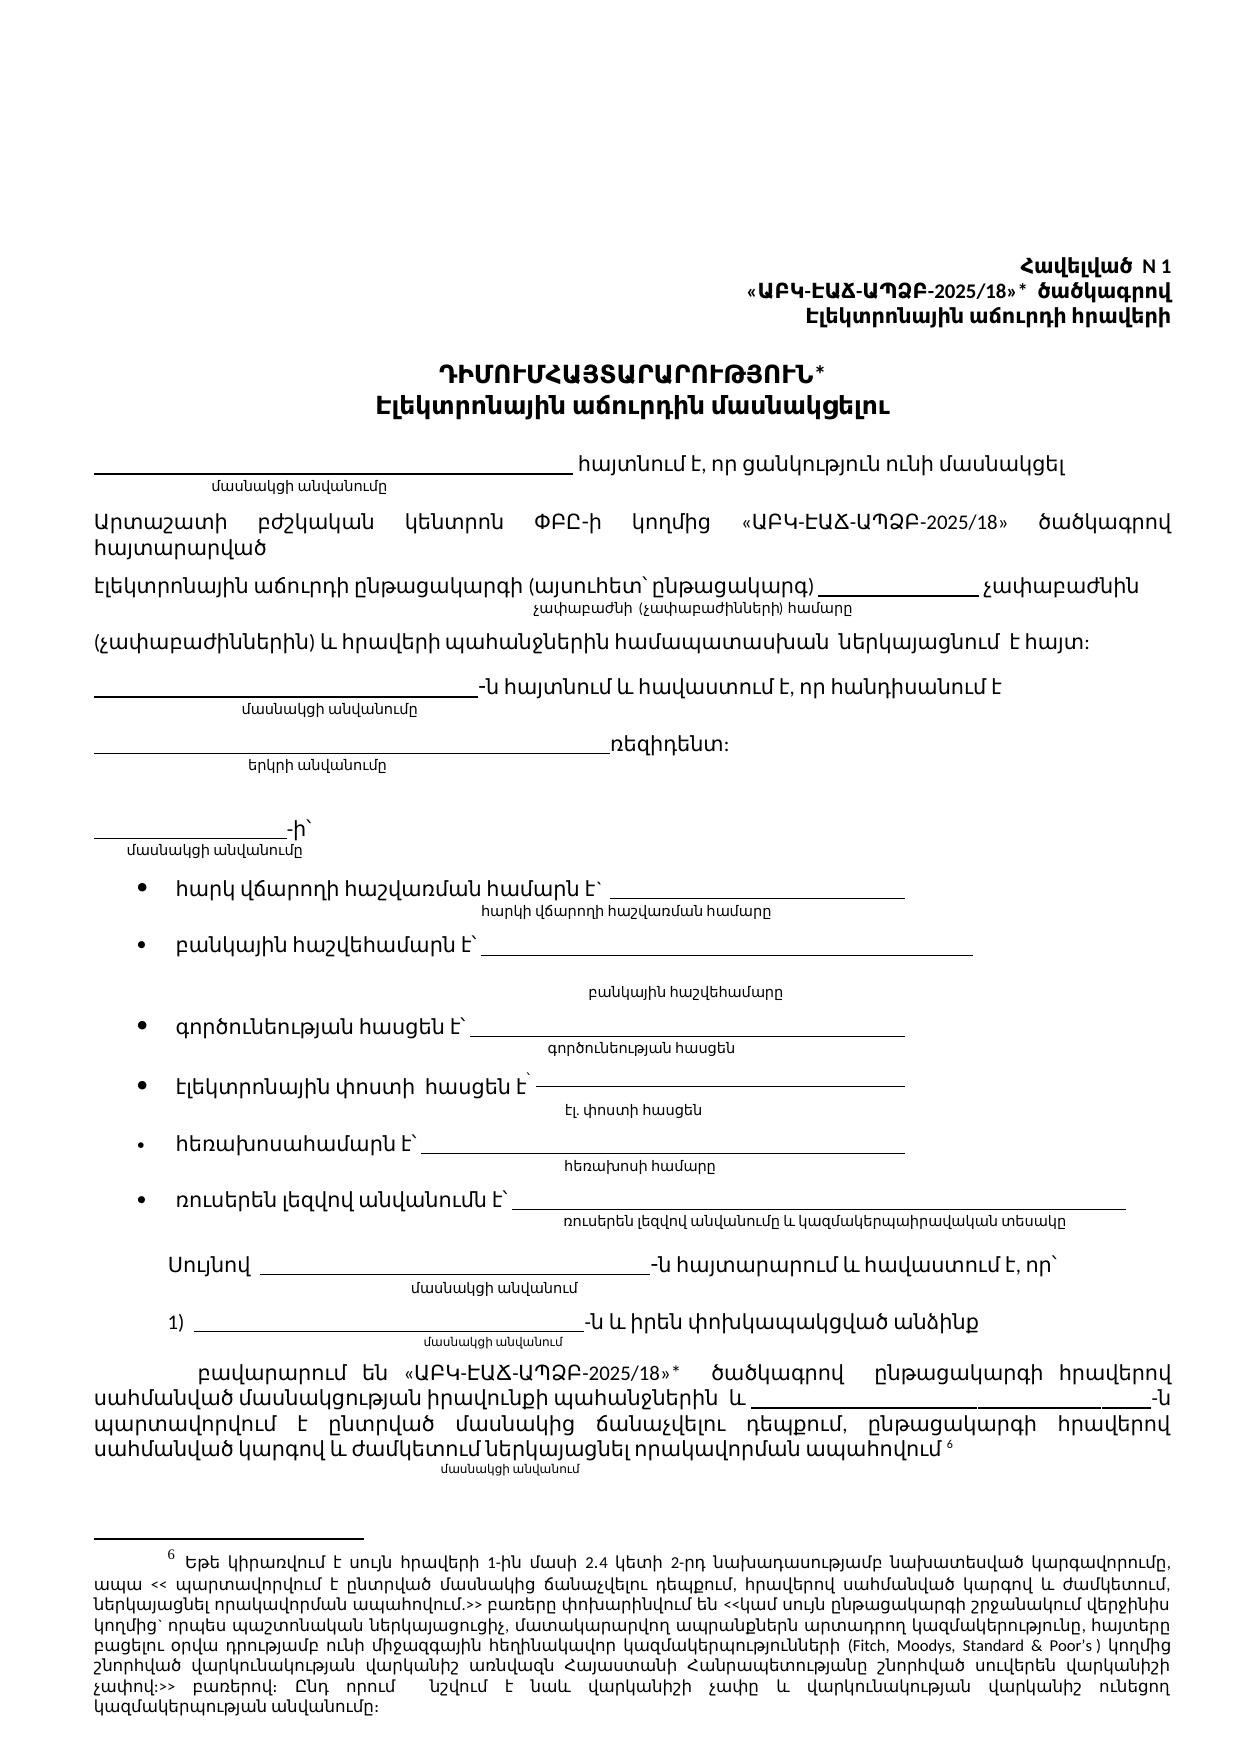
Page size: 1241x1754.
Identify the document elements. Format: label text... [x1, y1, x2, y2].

text (չափաբաժիններին) և հրավերի պահանջներին համապատասխան ներկայացնում է հայտ: [94, 629, 1171, 655]
list հեռախոսահամարն է՝ [138, 1131, 1171, 1157]
text հայտնում է, որ ցանկություն ունի մասնակցել [94, 451, 1171, 477]
text ռուսերեն լեզվով անվանումը և կազմակերպաիրավական տեսակը [94, 1213, 1171, 1243]
text Արտաշատի բժշկական կենտրոն ՓԲԸ -ի կողմից «ԱԲԿ-ԷԱՃ-ԱՊՁԲ-2025/18» ծածկագրով հայտարարված [94, 507, 1171, 561]
text բավարարում են «ԱԲԿ-ԷԱՃ-ԱՊՁԲ-2025/18»* ծածկագրով ընթացակարգի հրավերով սահմանված մասնակցության իրավունքի պահանջներին և -ն պարտավորվում է ընտրված մասնակից ճանաչվելու դեպքում, ընթացակարգի հրավերով սահմանված կարգով և ժամկետում ներկայացնել որակավորման ապահովում [94, 1360, 1171, 1462]
list հարկ վճարողի հաշվառման համարն է` [138, 872, 1171, 902]
text Հավելված N 1 [94, 253, 1171, 278]
text մասնակցի անվանում [94, 1462, 1171, 1487]
text բանկային հաշվեհամարը [94, 983, 1171, 1014]
text էլեկտրոնային աճուրդի ընթացակարգի (այսուհետ՝ ընթացակարգ) չափաբաժնին [94, 573, 1171, 599]
list ռուսերեն լեզվով անվանումն է՝ [138, 1187, 1171, 1213]
text երկրի անվանումը [94, 756, 1171, 787]
text հարկի վճարողի հաշվառման համարը [94, 902, 1171, 933]
text մասնակցի անվանում [94, 1279, 1171, 1309]
text գործունեության հասցեն [94, 1040, 1171, 1070]
list գործունեության հասցեն է՝ [138, 1014, 1171, 1040]
text -ի՝ [94, 816, 1171, 841]
list բանկային հաշվեհամարն է՝ [138, 933, 1171, 983]
subtitle Էլեկտրոնային աճուրդին մասնակցելու [94, 390, 1171, 421]
text մասնակցի անվանում [94, 1335, 1171, 1360]
text 1) -ն և իրեն փոխկապակցված անձինք [94, 1309, 1171, 1335]
text ԴԻՄՈՒՄՀԱՅՏԱՐԱՐՈՒԹՅՈՒՆ* [94, 360, 1171, 390]
list էլեկտրոնային փոստի հասցեն է՝ [138, 1070, 1171, 1101]
text էլ. փոստի հասցեն [94, 1101, 1171, 1131]
text -ն հայտնում և հավաստում է, որ հանդիսանում է [94, 670, 1171, 701]
text մասնակցի անվանումը [94, 477, 1171, 507]
text Էլեկտրոնային աճուրդի հրավերի [94, 304, 1171, 329]
text ռեզիդենտ: [94, 731, 1171, 756]
text չափաբաժնի (չափաբաժինների) համարը [94, 599, 1171, 629]
text Սույնով -ն հայտարարում և հավաստում է, որ՝ [94, 1248, 1171, 1279]
text մասնակցի անվանումը [94, 841, 1171, 872]
text մասնակցի անվանումը [94, 701, 1171, 731]
text հեռախոսի համարը [462, 1157, 1171, 1187]
text «ԱԲԿ-ԷԱՃ-ԱՊՁԲ-2025/18»* ծածկագրով [94, 278, 1171, 304]
